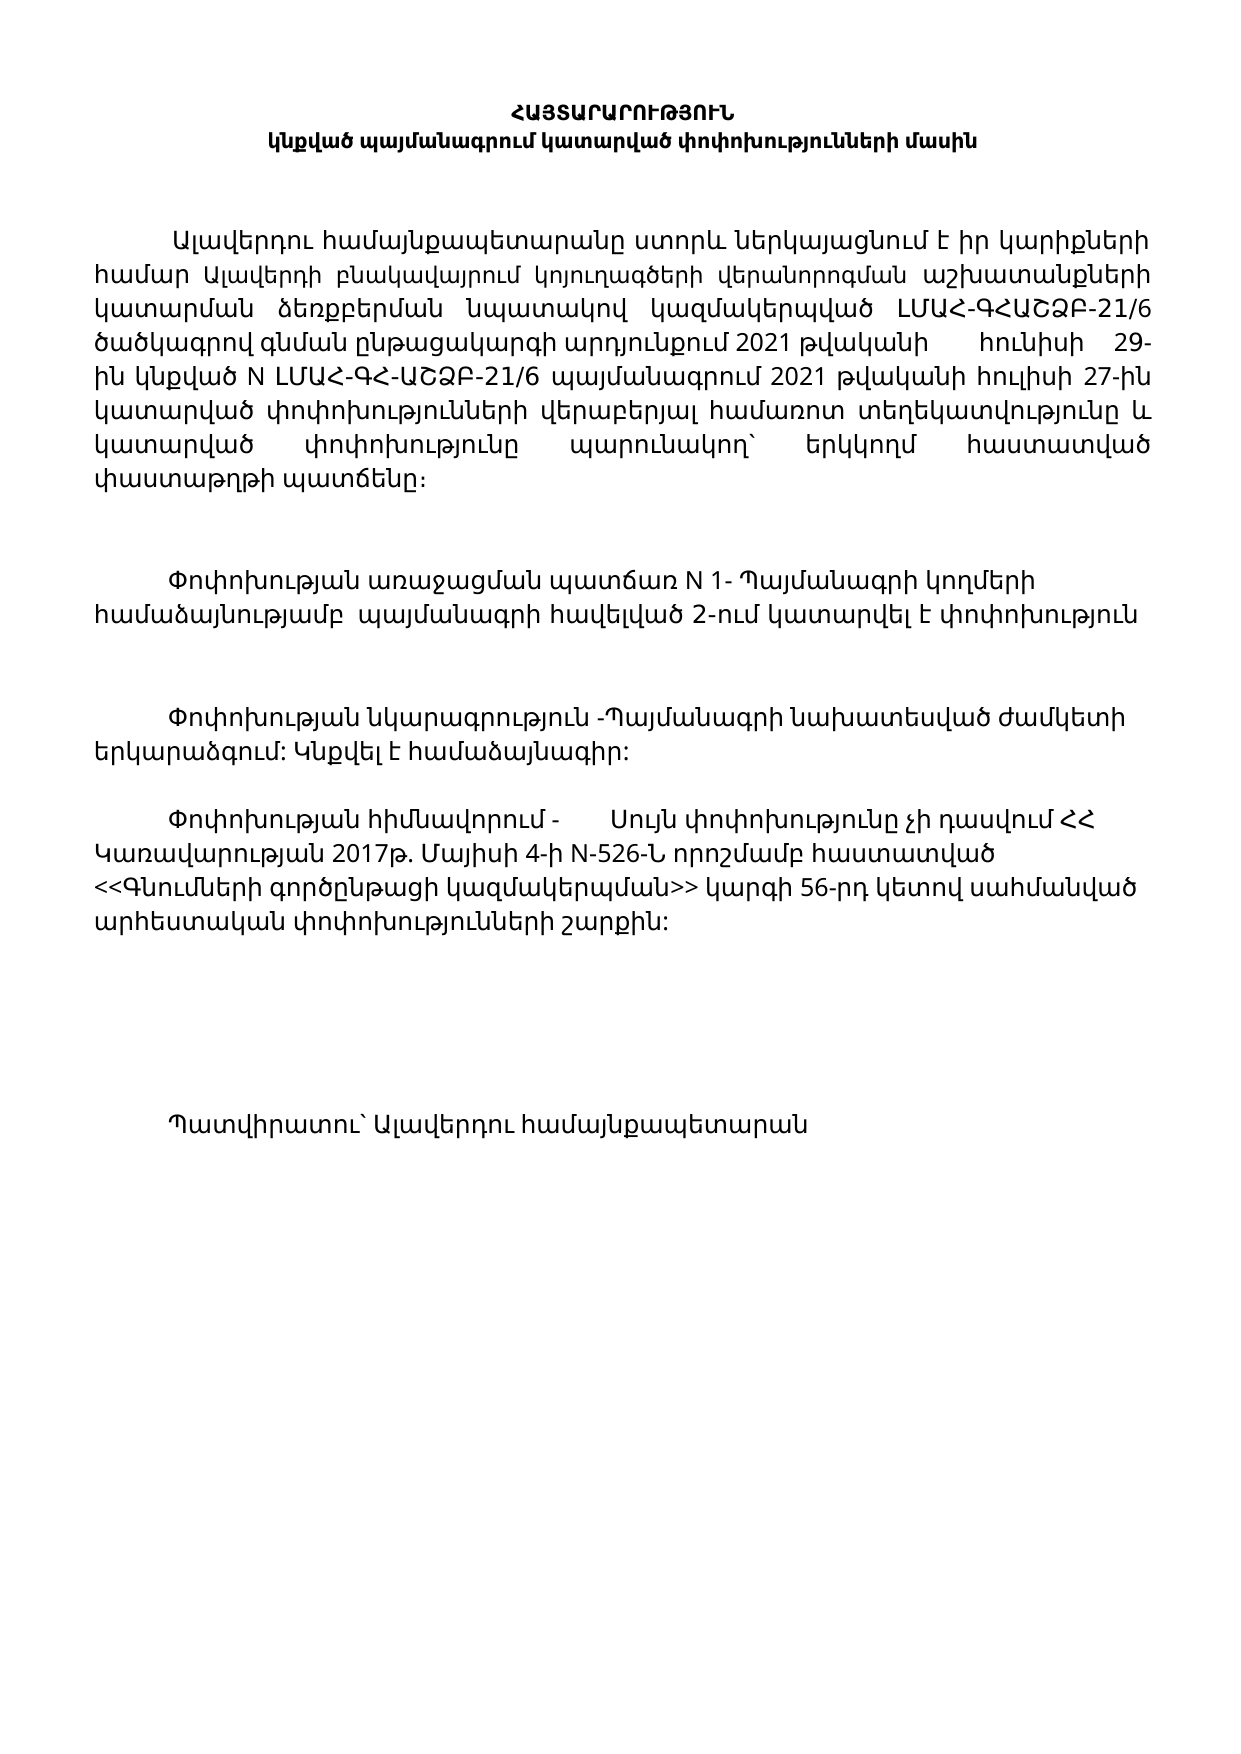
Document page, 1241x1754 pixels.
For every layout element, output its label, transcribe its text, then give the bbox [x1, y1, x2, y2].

text Փոփոխության առաջացման պատճառ N 1- Պայմանագրի կողմերի համաձայնությամբ պայմանագրի հավելված 2-ում կատարվել է փոփոխություն [94, 563, 1152, 631]
text կնքված պայմանագրում կատարված փոփոխությունների մասին [94, 126, 1152, 155]
text Փոփոխության հիմնավորում - Սույն փոփոխությունը չի դասվում ՀՀ Կառավարության 2017թ. Մայիսի 4-ի N-526-Ն որոշմամբ հաստատված <<Գնումների գործընթացի կազմակերպման>> կարգի 56-րդ կետով սահմանված արհեստական փոփոխությունների շարքին: [94, 801, 1152, 938]
text Փոփոխության նկարագրություն -Պայմանագրի նախատեսված ժամկետի երկարաձգում: Կնքվել է համաձայնագիր: [94, 699, 1152, 767]
text Ալավերդու համայնքապետարանը ստորև ներկայացնում է իր կարիքների համար Ալավերդի բնակավայրում կոյուղագծերի վերանորոգման աշխատանքների կատարման ձեռքբերման նպատակով կազմակերպված ԼՄԱՀ-ԳՀԱՇՁԲ-21/6 ծածկագրով գնման ընթացակարգի արդյունքում 2021 թվականի հունիսի 29-ին կնքված N ԼՄԱՀ-ԳՀ-ԱՇՁԲ-21/6 պայմանագրում 2021 թվականի հուլիսի 27-ին կատարված փոփոխությունների վերաբերյալ համառոտ տեղեկատվությունը և կատարված փոփոխությունը պարունակող` երկկողմ հաստատված փաստաթղթի պատճենը։ [94, 222, 1152, 495]
text Պատվիրատու` Ալավերդու համայնքապետարան [94, 1107, 1152, 1141]
text ՀԱՅՏԱՐԱՐՈՒԹՅՈՒՆ [94, 98, 1152, 126]
